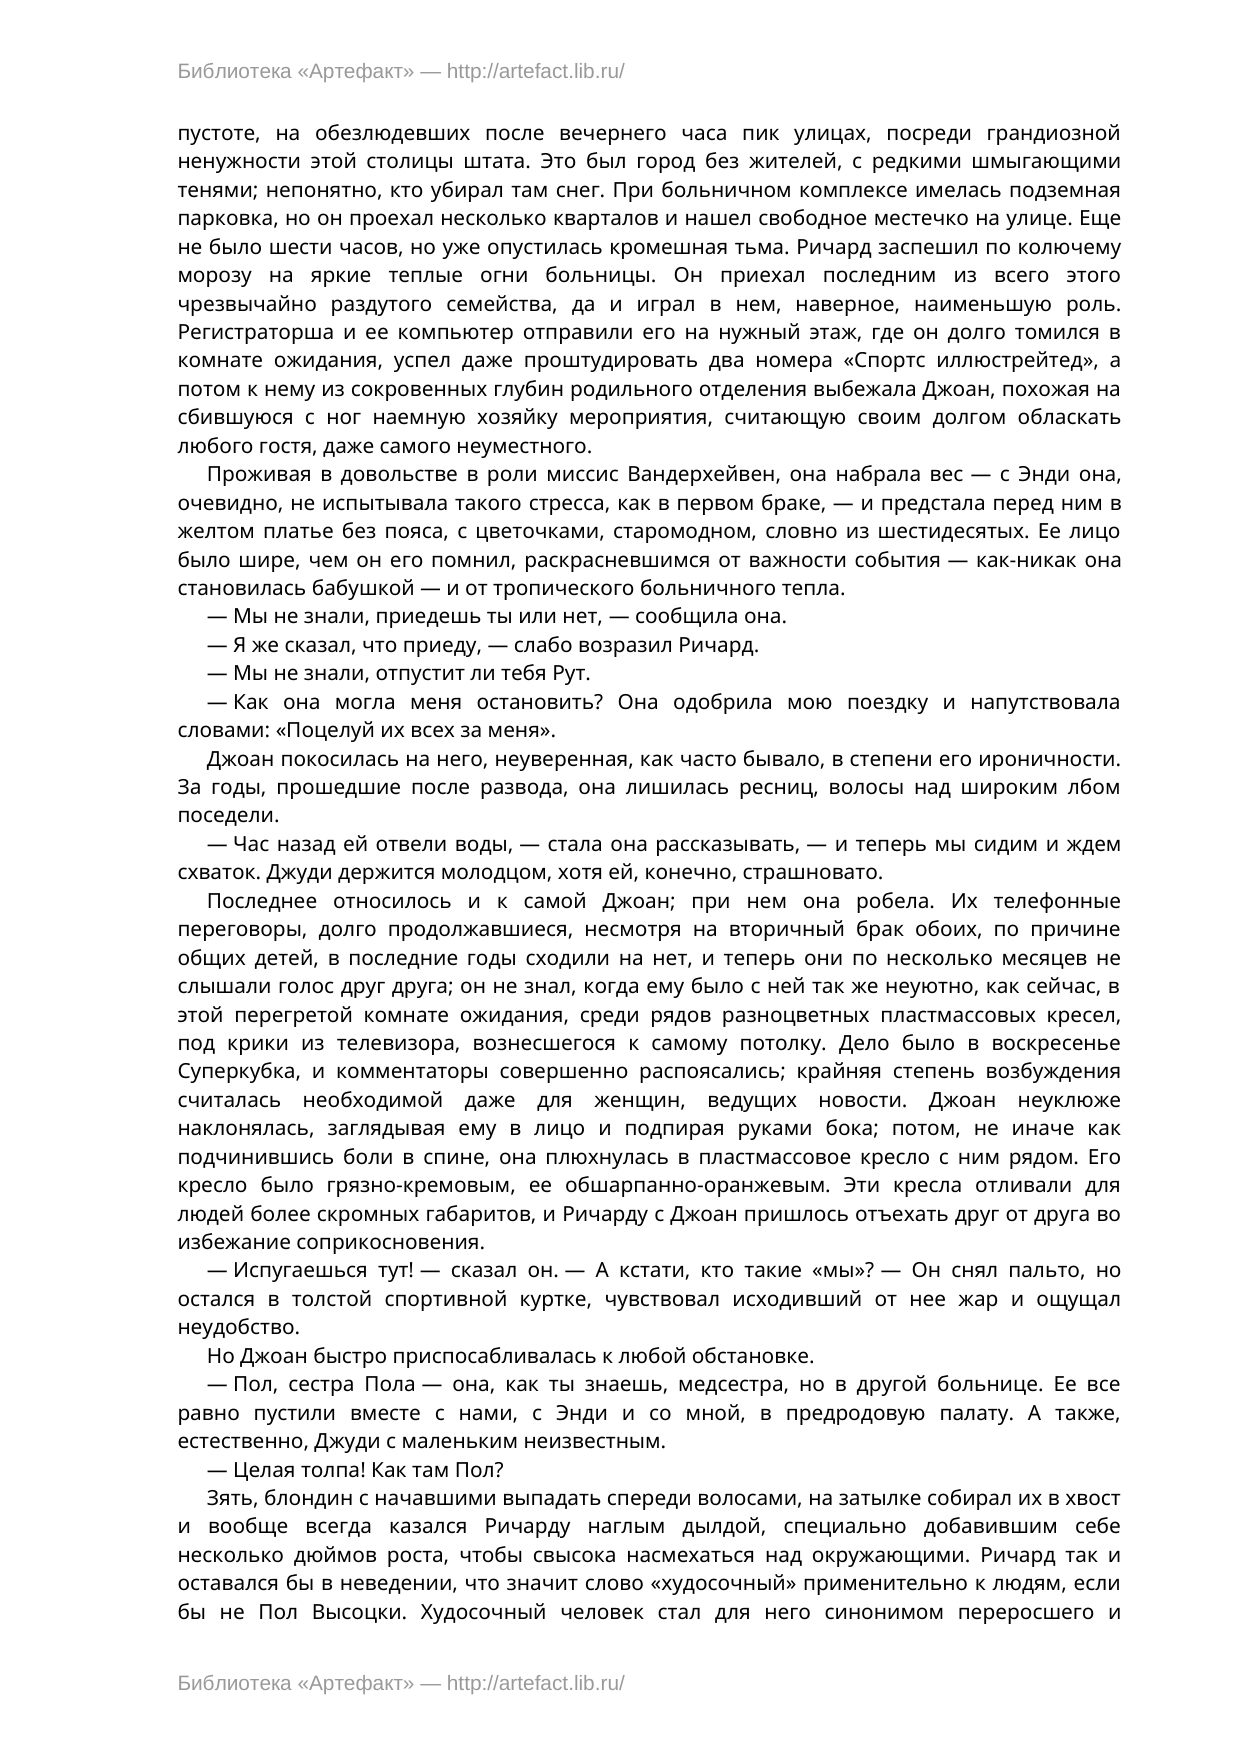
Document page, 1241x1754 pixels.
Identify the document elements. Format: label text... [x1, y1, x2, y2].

text Последнее относилось и к самой Джоан; при нем она робела. Их телефонные переговоры, долго продолжавшиеся, несмотря на вторичный брак обоих, по причине общих детей, в последние годы сходили на нет, и теперь они по несколько месяцев не слышали голос друг друга; он не знал, когда ему было с ней так же неуютно, как сейчас, в этой перегретой комнате ожидания, среди рядов разноцветных пластмассовых кресел, под крики из телевизора, вознесшегося к самому потолку. Дело было в воскресенье Суперкубка, и комментаторы совершенно распоясались; крайняя степень возбуждения считалась необходимой даже для женщин, ведущих новости. Джоан неуклюже наклонялась, заглядывая ему в лицо и подпирая руками бока; потом, не иначе как подчинившись боли в спине, она плюхнулась в пластмассовое кресло с ним рядом. Его кресло было грязно-кремовым, ее обшарпанно-оранжевым. Эти кресла отливали для людей более скромных габаритов, и Ричарду с Джоан пришлось отъехать друг от друга во избежание соприкосновения. [177, 886, 1122, 1256]
text Но Джоан быстро приспосабливалась к любой обстановке. [177, 1341, 1122, 1369]
text — Целая толпа! Как там Пол? [177, 1455, 1122, 1483]
text — Мы не знали, приедешь ты или нет, — сообщила она. [177, 602, 1122, 630]
text Джоан покосилась на него, неуверенная, как часто бывало, в степени его ироничности. За годы, прошедшие после развода, она лишилась ресниц, волосы над широким лбом поседели. [177, 744, 1122, 829]
text — Как она могла меня остановить? Она одобрила мою поездку и напутствовала словами: «Поцелуй их всех за меня». [177, 687, 1122, 744]
text — Пол, сестра Пола — она, как ты знаешь, медсестра, но в другой больнице. Ее все равно пустили вместе с нами, с Энди и со мной, в предродовую палату. А также, естественно, Джуди с маленьким неизвестным. [177, 1369, 1122, 1455]
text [177, 1483, 1122, 1625]
text — Я же сказал, что приеду, — слабо возразил Ричард. [177, 630, 1122, 658]
text — Мы не знали, отпустит ли тебя Рут. [177, 658, 1122, 687]
text Проживая в довольстве в роли миссис Вандерхейвен, она набрала вес — с Энди она, очевидно, не испытывала такого стресса, как в первом браке, — и предстала перед ним в желтом платье без пояса, с цветочками, старомодном, словно из шестидесятых. Ее лицо было шире, чем он его помнил, раскрасневшимся от важности события — как-никак она становилась бабушкой — и от тропического больничного тепла. [177, 459, 1122, 602]
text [177, 118, 1122, 459]
text — Испугаешься тут! — сказал он. — А кстати, кто такие «мы»? — Он снял пальто, но остался в толстой спортивной куртке, чувствовал исходивший от нее жар и ощущал неудобство. [177, 1256, 1122, 1341]
text — Час назад ей отвели воды, — стала она рассказывать, — и теперь мы сидим и ждем схваток. Джуди держится молодцом, хотя ей, конечно, страшновато. [177, 829, 1122, 886]
